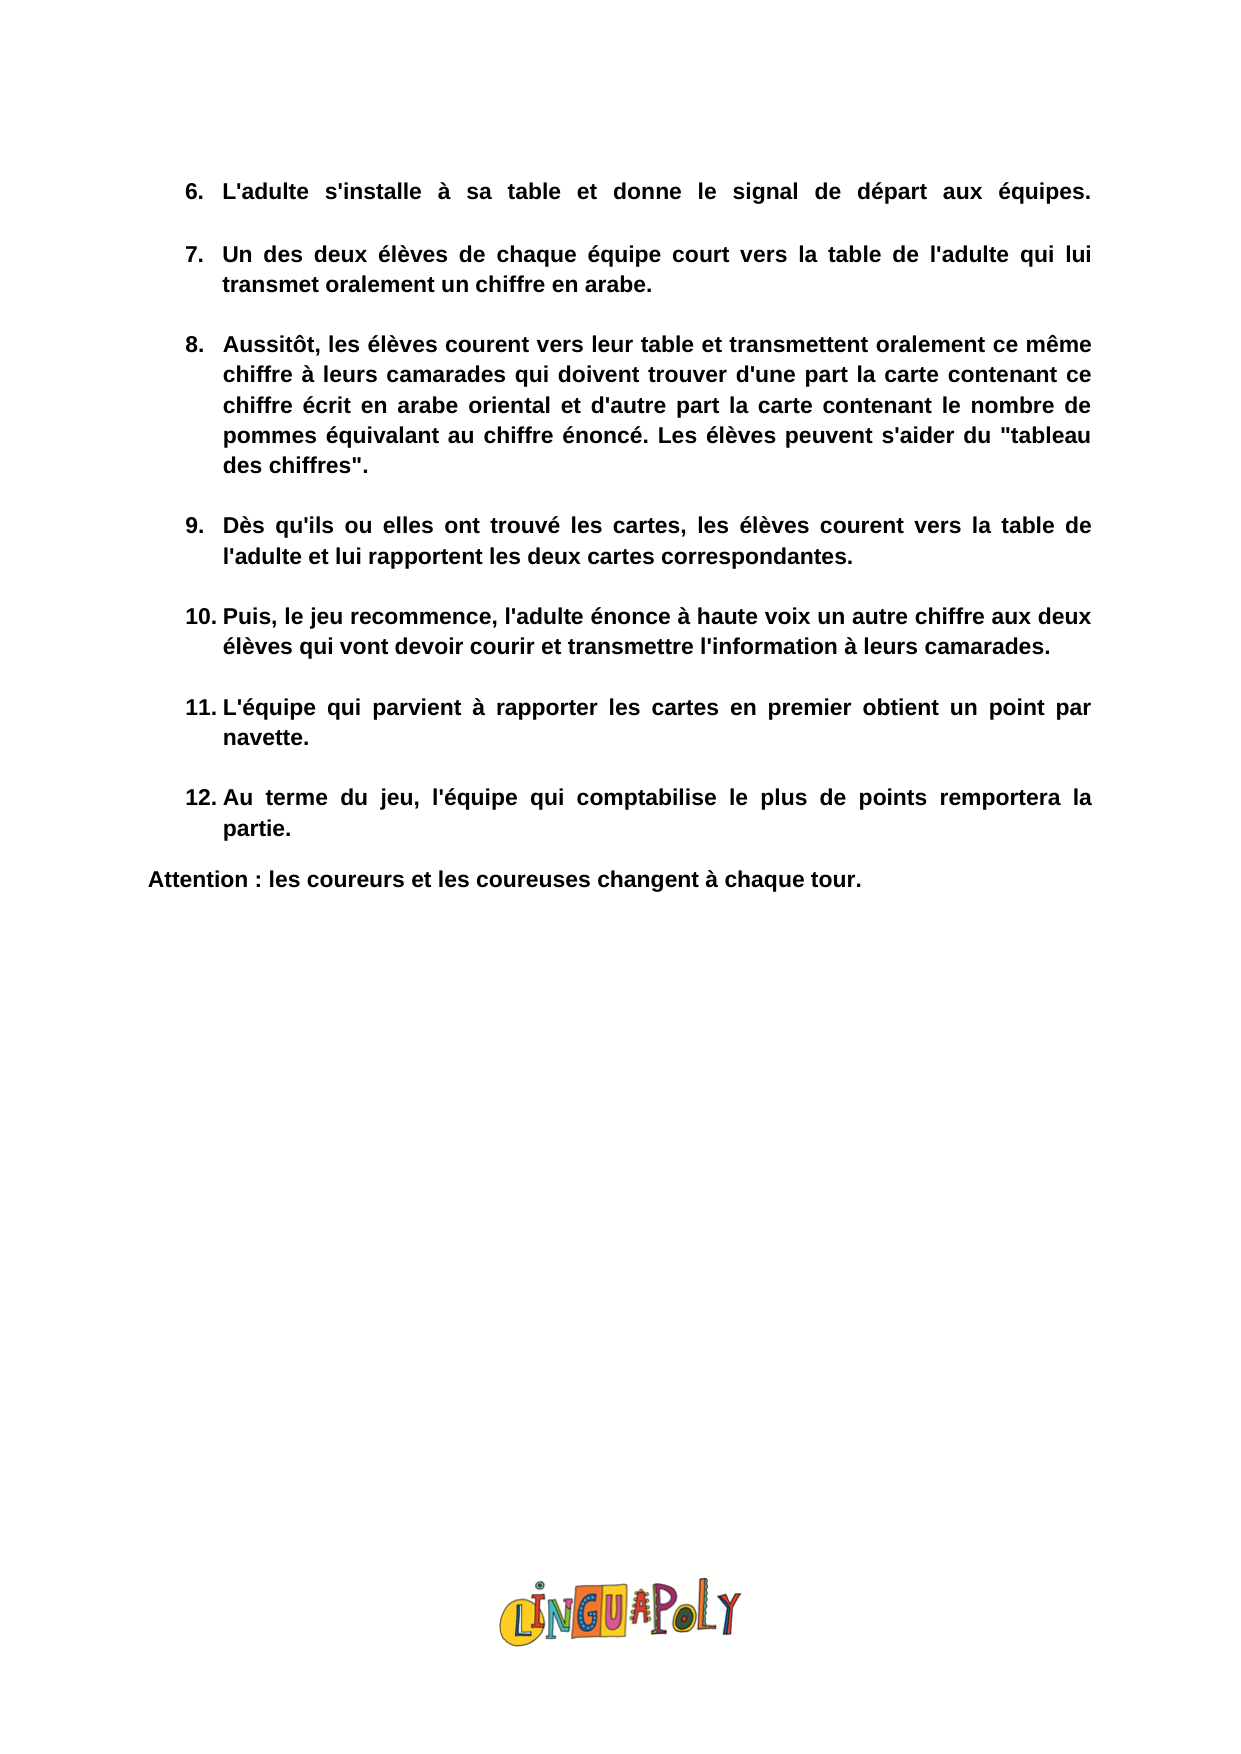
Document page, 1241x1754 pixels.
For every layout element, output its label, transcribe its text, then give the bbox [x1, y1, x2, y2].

list Puis, le jeu recommence, l'adulte énonce à haute voix un autre chiffre aux deux élèves qui vont devoir courir et transmettre l'information à leurs camarades. [185, 603, 1093, 659]
list Dès qu'ils ou elles ont trouvé les cartes, les élèves courent vers la table de l'adulte et lui rapportent les deux cartes correspondantes. [185, 512, 1093, 569]
list Aussitôt, les élèves courent vers leur table et transmettent oralement ce même chiffre à leurs camarades qui doivent trouver d'une part la carte contenant ce chiffre écrit en arabe oriental et d'autre part la carte contenant le nombre de pommes équivalant au chiffre énoncé. Les élèves peuvent s'aider du "tableau des chiffres". [185, 331, 1093, 478]
list Un des deux élèves de chaque équipe court vers la table de l'adulte qui lui transmet oralement un chiffre en arabe. [185, 241, 1093, 297]
list L'adulte s'installe à sa table et donne le signal de départ aux équipes. [185, 178, 1093, 236]
text Attention : les coureurs et les coureuses changent à chaque tour. [148, 866, 1093, 892]
picture [486, 1568, 754, 1653]
list L'équipe qui parvient à rapporter les cartes en premier obtient un point par navette. [185, 694, 1093, 750]
list Au terme du jeu, l'équipe qui comptabilise le plus de points remportera la partie. [185, 784, 1093, 841]
